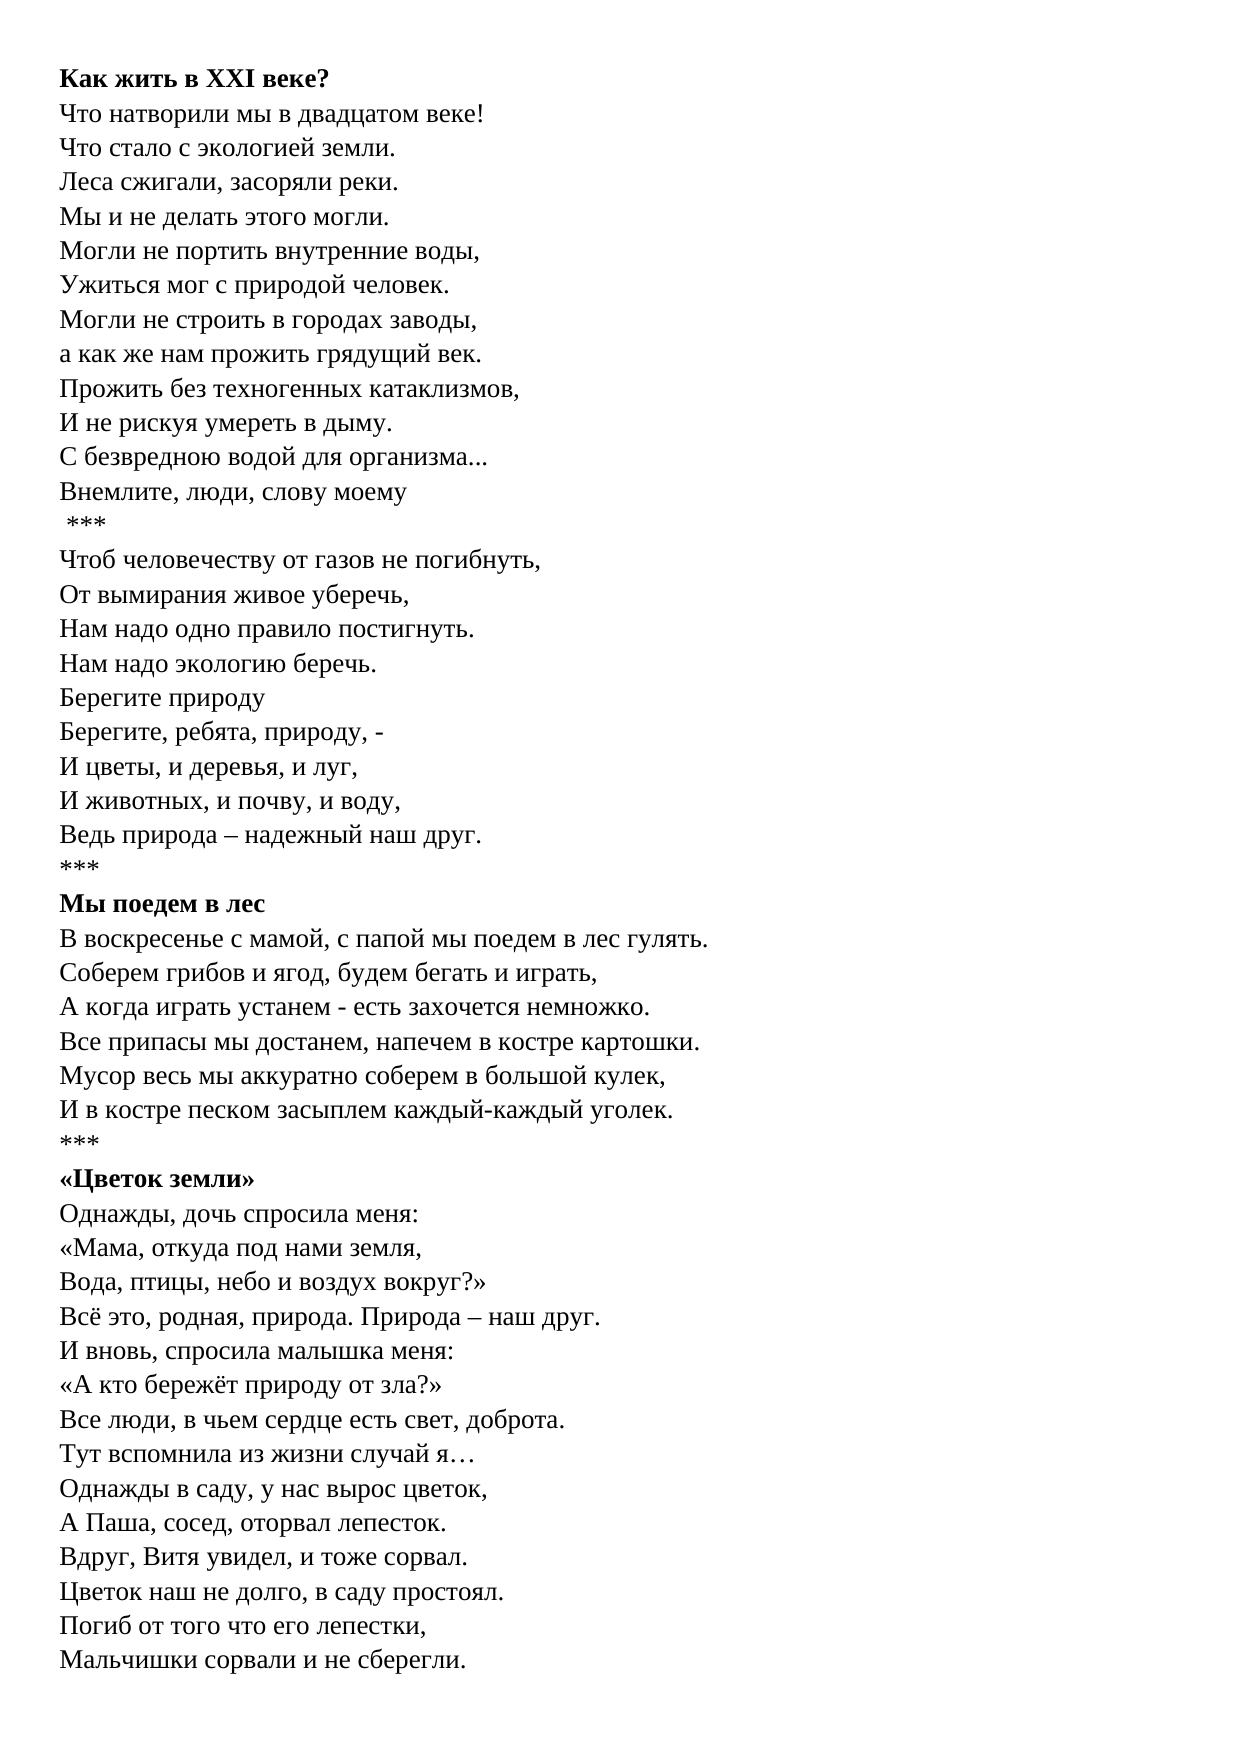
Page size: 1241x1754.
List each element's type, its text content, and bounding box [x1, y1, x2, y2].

text Все припасы мы достанем, напечем в костре картошки. [59, 1022, 1181, 1056]
text «Цветок земли» [59, 1159, 1181, 1193]
text Мы поедем в лес [59, 884, 1181, 918]
text Мальчишки сорвали и не сберегли. [59, 1640, 1181, 1675]
text А когда играть устанем - есть захочется немножко. [59, 987, 1181, 1022]
text *** [59, 506, 1181, 540]
text Всё это, родная, природа. Природа – наш друг. [59, 1297, 1181, 1331]
text Внемлите, люди, слову моему [59, 472, 1181, 506]
text Мы и не делать этого могли. [59, 197, 1181, 231]
text Могли не строить в городах заводы, [59, 300, 1181, 334]
text Нам надо экологию беречь. [59, 643, 1181, 678]
text Как жить в XXI веке? [59, 59, 1181, 93]
text Цветок наш не долго, в саду простоял. [59, 1572, 1181, 1606]
text Берегите природу [59, 678, 1181, 712]
text Мусор весь мы аккуратно соберем в большой кулек, [59, 1056, 1181, 1090]
text Соберем грибов и ягод, будем бегать и играть, [59, 953, 1181, 987]
text Однажды, дочь спросила меня: [59, 1193, 1181, 1228]
text И в костре песком засыплем каждый-каждый уголек. [59, 1090, 1181, 1125]
text Прожить без техногенных катаклизмов, [59, 368, 1181, 403]
text Вода, птицы, небо и воздух вокруг?» [59, 1262, 1181, 1297]
text Однажды в саду, у нас вырос цветок, [59, 1468, 1181, 1503]
text а как же нам прожить грядущий век. [59, 334, 1181, 368]
text Что стало с экологией земли. [59, 128, 1181, 162]
text Берегите, ребята, природу, - [59, 712, 1181, 747]
text «Мама, откуда под нами земля, [59, 1228, 1181, 1262]
text Погиб от того что его лепестки, [59, 1606, 1181, 1640]
text Нам надо одно правило постигнуть. [59, 609, 1181, 643]
text В воскресенье с мамой, с папой мы поедем в лес гулять. [59, 918, 1181, 953]
text А Паша, сосед, оторвал лепесток. [59, 1503, 1181, 1537]
text «А кто бережёт природу от зла?» [59, 1365, 1181, 1400]
text Ведь природа – надежный наш друг. [59, 815, 1181, 850]
text И животных, и почву, и воду, [59, 781, 1181, 815]
text Леса сжигали, засоряли реки. [59, 162, 1181, 197]
text От вымирания живое уберечь, [59, 575, 1181, 609]
text Могли не портить внутренние воды, [59, 231, 1181, 265]
text *** [59, 850, 1181, 884]
text *** [59, 1125, 1181, 1159]
text Ужиться мог с природой человек. [59, 265, 1181, 300]
text И вновь, спросила малышка меня: [59, 1331, 1181, 1365]
text И цветы, и деревья, и луг, [59, 747, 1181, 781]
text Чтоб человечеству от газов не погибнуть, [59, 540, 1181, 575]
text Все люди, в чьем сердце есть свет, доброта. [59, 1400, 1181, 1434]
text Вдруг, Витя увидел, и тоже сорвал. [59, 1537, 1181, 1572]
text Что натворили мы в двадцатом веке! [59, 93, 1181, 128]
text Тут вспомнила из жизни случай я… [59, 1434, 1181, 1468]
text И не рискуя умереть в дыму. [59, 403, 1181, 437]
text С безвредною водой для организма... [59, 437, 1181, 472]
